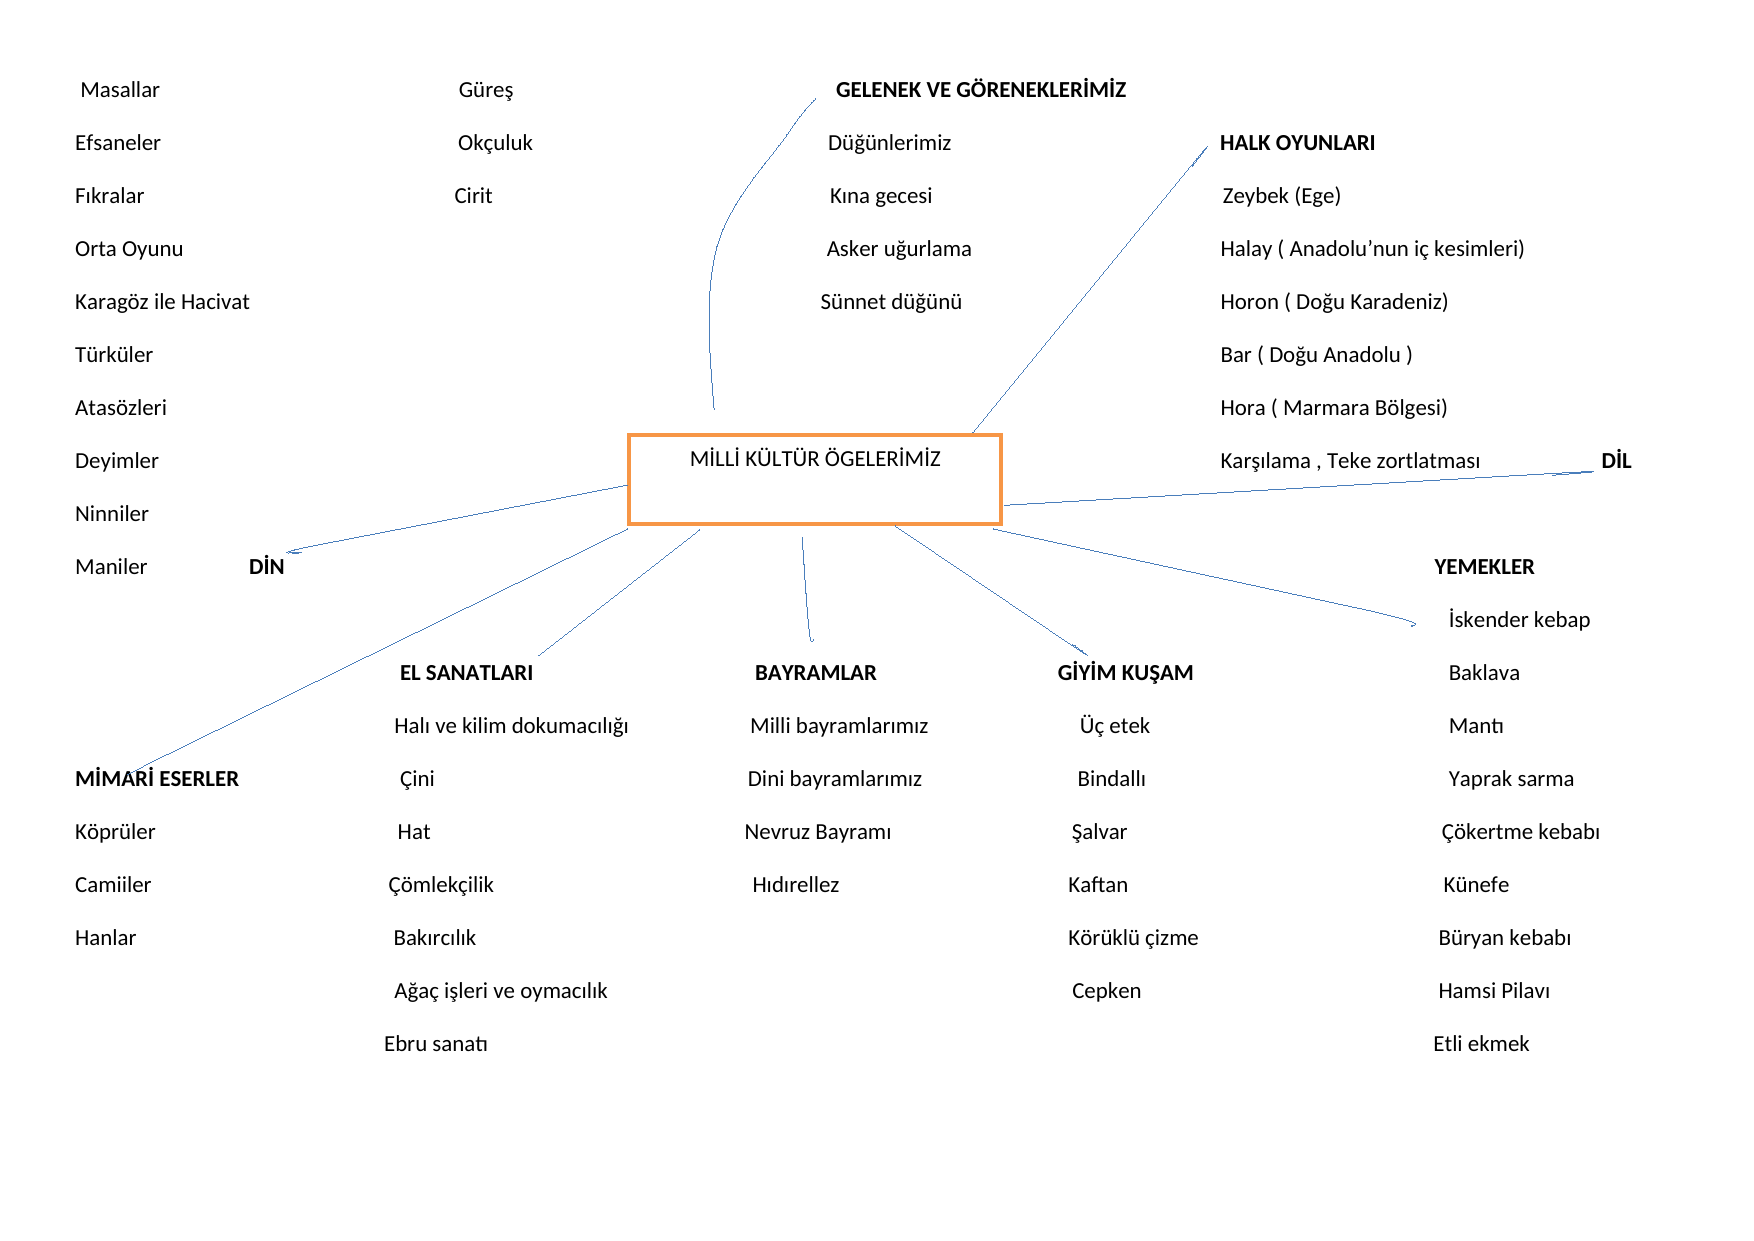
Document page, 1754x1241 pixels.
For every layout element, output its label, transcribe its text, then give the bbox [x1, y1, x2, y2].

text Camiiler Çömlekçilik Hıdırellez Kaftan Künefe [75, 870, 1679, 898]
text Halı ve kilim dokumacılığı Milli bayramlarımız Üç etek Mantı [75, 711, 1679, 739]
text Maniler DİN YEMEKLER [75, 552, 804, 580]
text Karagöz ile Hacivat Sünnet düğünü Horon ( Doğu Karadeniz) [75, 287, 1679, 315]
text Hanlar Bakırcılık Körüklü çizme Büryan kebabı [75, 923, 1679, 951]
text Efsaneler Okçuluk Düğünlerimiz HALK OYUNLARI [75, 128, 1679, 156]
text Ebru sanatı Etli ekmek [75, 1029, 1679, 1057]
text Ninniler [75, 499, 895, 527]
text MİMARİ ESERLER Çini Dini bayramlarımız Bindallı Yaprak sarma [75, 764, 1679, 792]
text Deyimler Karşılama , Teke zortlatması DİL [1003, 446, 1679, 474]
text EL SANATLARI BAYRAMLAR GİYİM KUŞAM Baklava [75, 658, 1679, 686]
text Köprüler Hat Nevruz Bayramı Şalvar Çökertme kebabı [75, 817, 1679, 845]
text Maniler DİN YEMEKLER [804, 552, 1679, 580]
text Ninniler [896, 499, 1679, 527]
text Orta Oyunu Asker uğurlama Halay ( Anadolu’nun iç kesimleri) [75, 234, 1679, 262]
text İskender kebap [75, 605, 1679, 633]
text Masallar Güreş GELENEK VE GÖRENEKLERİMİZ [75, 75, 1679, 103]
text Ağaç işleri ve oymacılık Cepken Hamsi Pilavı [75, 976, 1679, 1004]
text Atasözleri Hora ( Marmara Bölgesi) [75, 393, 1679, 421]
text Türküler Bar ( Doğu Anadolu ) [75, 340, 1679, 368]
text Deyimler Karşılama , Teke zortlatması DİL [75, 446, 627, 474]
text Fıkralar Cirit Kına gecesi Zeybek (Ege) [75, 181, 1679, 209]
